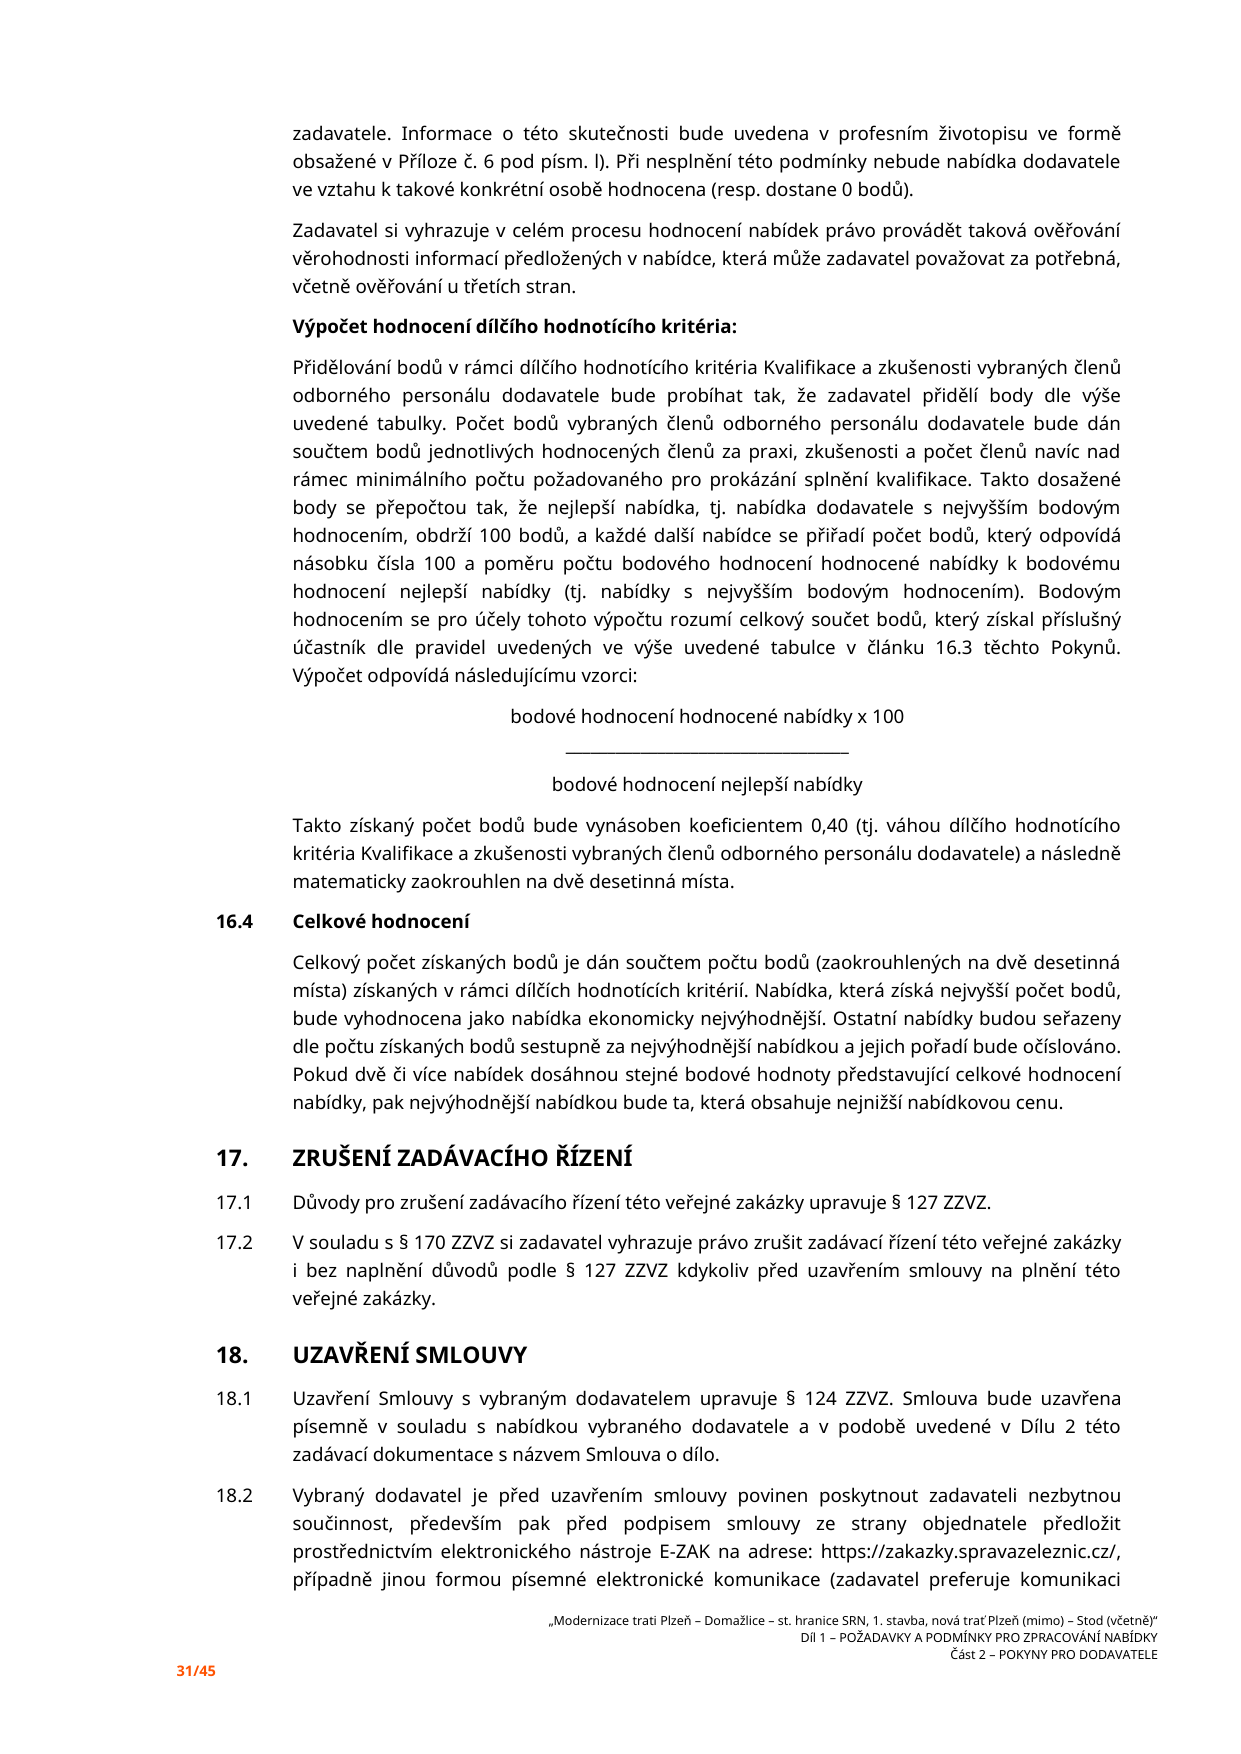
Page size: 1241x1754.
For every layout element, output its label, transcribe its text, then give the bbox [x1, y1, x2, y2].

text ZRUŠENÍ ZADÁVACÍHO ŘÍZENÍ [216, 1142, 1122, 1173]
list bodové hodnocení nejlepší nabídky [292, 772, 1122, 797]
list Celkový počet získaných bodů je dán součtem počtu bodů (zaokrouhlených na dvě desetinná místa) získaných v rámci dílčích hodnotících kritérií. Nabídka, která získá nejvyšší počet bodů, bude vyhodnocena jako nabídka ekonomicky nejvýhodnější. Ostatní nabídky budou seřazeny dle počtu získaných bodů sestupně za nejvýhodnější nabídkou a jejich pořadí bude očíslováno. Pokud dvě či více nabídek dosáhnou stejné bodové hodnoty představující celkové hodnocení nabídky, pak nejvýhodnější nabídkou bude ta, která obsahuje nejnižší nabídkovou cenu. [292, 949, 1122, 1115]
list __________________________________ [292, 731, 1122, 757]
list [292, 121, 1122, 202]
list Přidělování bodů v rámci dílčího hodnotícího kritéria Kvalifikace a zkušenosti vybraných členů odborného personálu dodavatele bude probíhat tak, že zadavatel přidělí body dle výše uvedené tabulky. Počet bodů vybraných členů odborného personálu dodavatele bude dán součtem bodů jednotlivých hodnocených členů za praxi, zkušenosti a počet členů navíc nad rámec minimálního počtu požadovaného pro prokázání splnění kvalifikace. Takto dosažené body se přepočtou tak, že nejlepší nabídka, tj. nabídka dodavatele s nejvyšším bodovým hodnocením, obdrží 100 bodů, a každé další nabídce se přiřadí počet bodů, který odpovídá násobku čísla 100 a poměru počtu bodového hodnocení hodnocené nabídky k bodovému hodnocení nejlepší nabídky (tj. nabídky s nejvyšším bodovým hodnocením). Bodovým hodnocením se pro účely tohoto výpočtu rozumí celkový součet bodů, který získal příslušný účastník dle pravidel uvedených ve výše uvedené tabulce v článku 16.3 těchto Pokynů. Výpočet odpovídá následujícímu vzorci: [292, 354, 1122, 688]
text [216, 1482, 1122, 1592]
text Celkové hodnocení [216, 909, 1122, 934]
list Výpočet hodnocení dílčího hodnotícího kritéria: [292, 314, 1122, 339]
list Zadavatel si vyhrazuje v celém procesu hodnocení nabídek právo provádět taková ověřování věrohodnosti informací předložených v nabídce, která může zadavatel považovat za potřebná, včetně ověřování u třetích stran. [292, 217, 1122, 299]
text UZAVŘENÍ SMLOUVY [216, 1339, 1122, 1370]
list bodové hodnocení hodnocené nabídky x 100 [292, 703, 1122, 728]
text Uzavření Smlouvy s vybraným dodavatelem upravuje § 124 ZZVZ. Smlouva bude uzavřena písemně v souladu s nabídkou vybraného dodavatele a v podobě uvedené v Dílu 2 této zadávací dokumentace s názvem Smlouva o dílo. [216, 1386, 1122, 1467]
list Takto získaný počet bodů bude vynásoben koeficientem 0,40 (tj. váhou dílčího hodnotícího kritéria Kvalifikace a zkušenosti vybraných členů odborného personálu dodavatele) a následně matematicky zaokrouhlen na dvě desetinná místa. [292, 812, 1122, 894]
text Důvody pro zrušení zadávacího řízení této veřejné zakázky upravuje § 127 ZZVZ. [216, 1189, 1122, 1215]
text V souladu s § 170 ZZVZ si zadavatel vyhrazuje právo zrušit zadávací řízení této veřejné zakázky i bez naplnění důvodů podle § 127 ZZVZ kdykoliv před uzavřením smlouvy na plnění této veřejné zakázky. [216, 1230, 1122, 1311]
